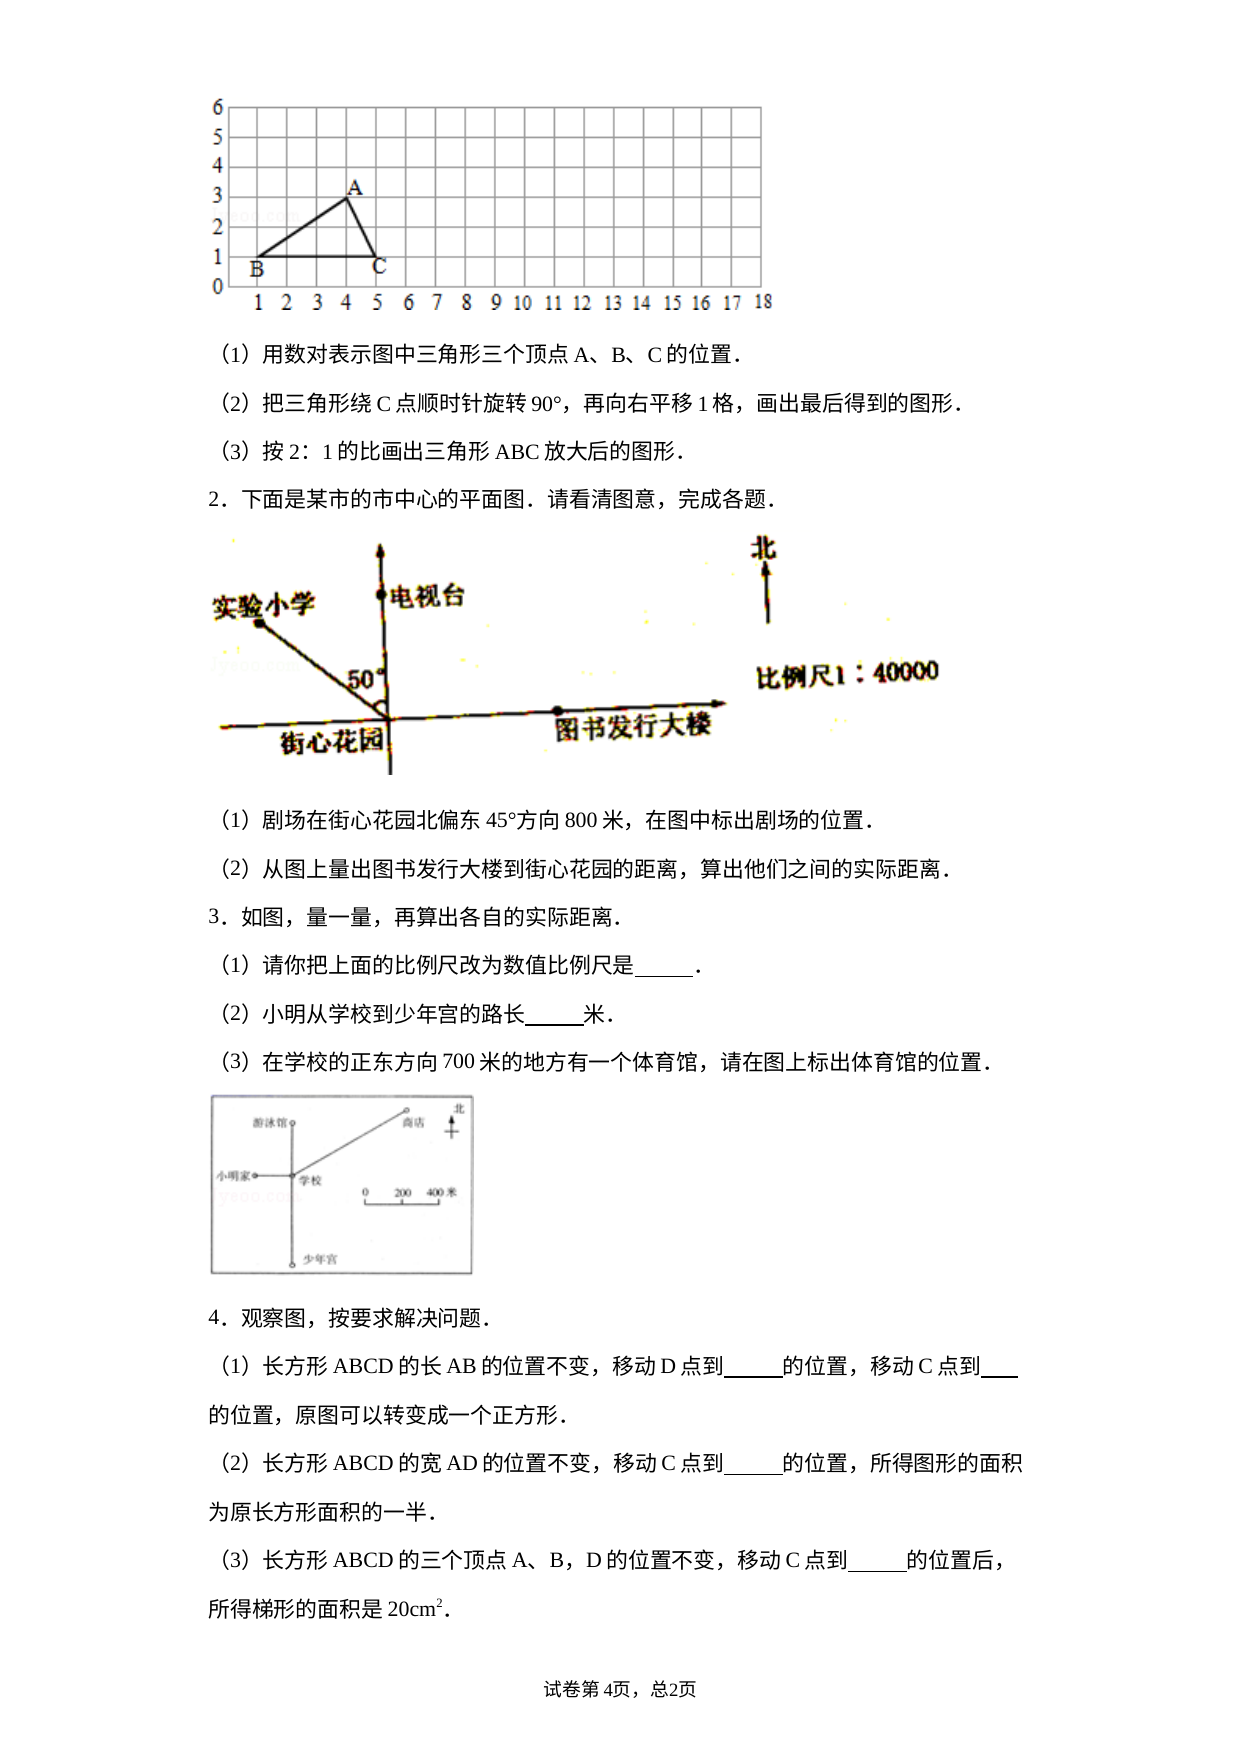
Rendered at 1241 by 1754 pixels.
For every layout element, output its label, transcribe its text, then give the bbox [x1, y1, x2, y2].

text （2）长方形ABCD的宽AD的位置不变，移动C点到 的位置，所得图形的面积为原长方形面积的一半． [208, 1446, 1032, 1527]
text （1）长方形ABCD的长AB的位置不变，移动D点到 的位置，移动C点到 的位置，原图可以转变成一个正方形． [208, 1349, 1032, 1430]
text （1）请你把上面的比例尺改为数值比例尺是 ． [208, 948, 1032, 981]
text （2）从图上量出图书发行大楼到街心花园的距离，算出他们之间的实际距离． [208, 851, 1032, 884]
picture [208, 1093, 474, 1276]
text （1）用数对表示图中三角形三个顶点A、B、C的位置． [208, 337, 1032, 369]
text 2．下面是某市的市中心的平面图．请看清图意，完成各题． [208, 482, 1032, 514]
text （3）按2：1的比画出三角形ABC放大后的图形． [208, 434, 1032, 466]
text （1）剧场在街心花园北偏东45°方向800米，在图中标出剧场的位置． [208, 803, 1032, 836]
picture [208, 97, 773, 310]
picture [208, 530, 940, 775]
text 3．如图，量一量，再算出各自的实际距离． [208, 900, 1032, 932]
text （2）把三角形绕C点顺时针旋转90°，再向右平移1格，画出最后得到的图形． [208, 385, 1032, 418]
text 4．观察图，按要求解决问题． [208, 1301, 1032, 1333]
text （2）小明从学校到少年宫的路长 米． [208, 996, 1032, 1029]
text （3）长方形ABCD的三个顶点A、B，D的位置不变，移动C点到 的位置后，所得梯形的面积是20cm2． [208, 1543, 1032, 1624]
text （3）在学校的正东方向700米的地方有一个体育馆，请在图上标出体育馆的位置． [208, 1045, 1032, 1077]
